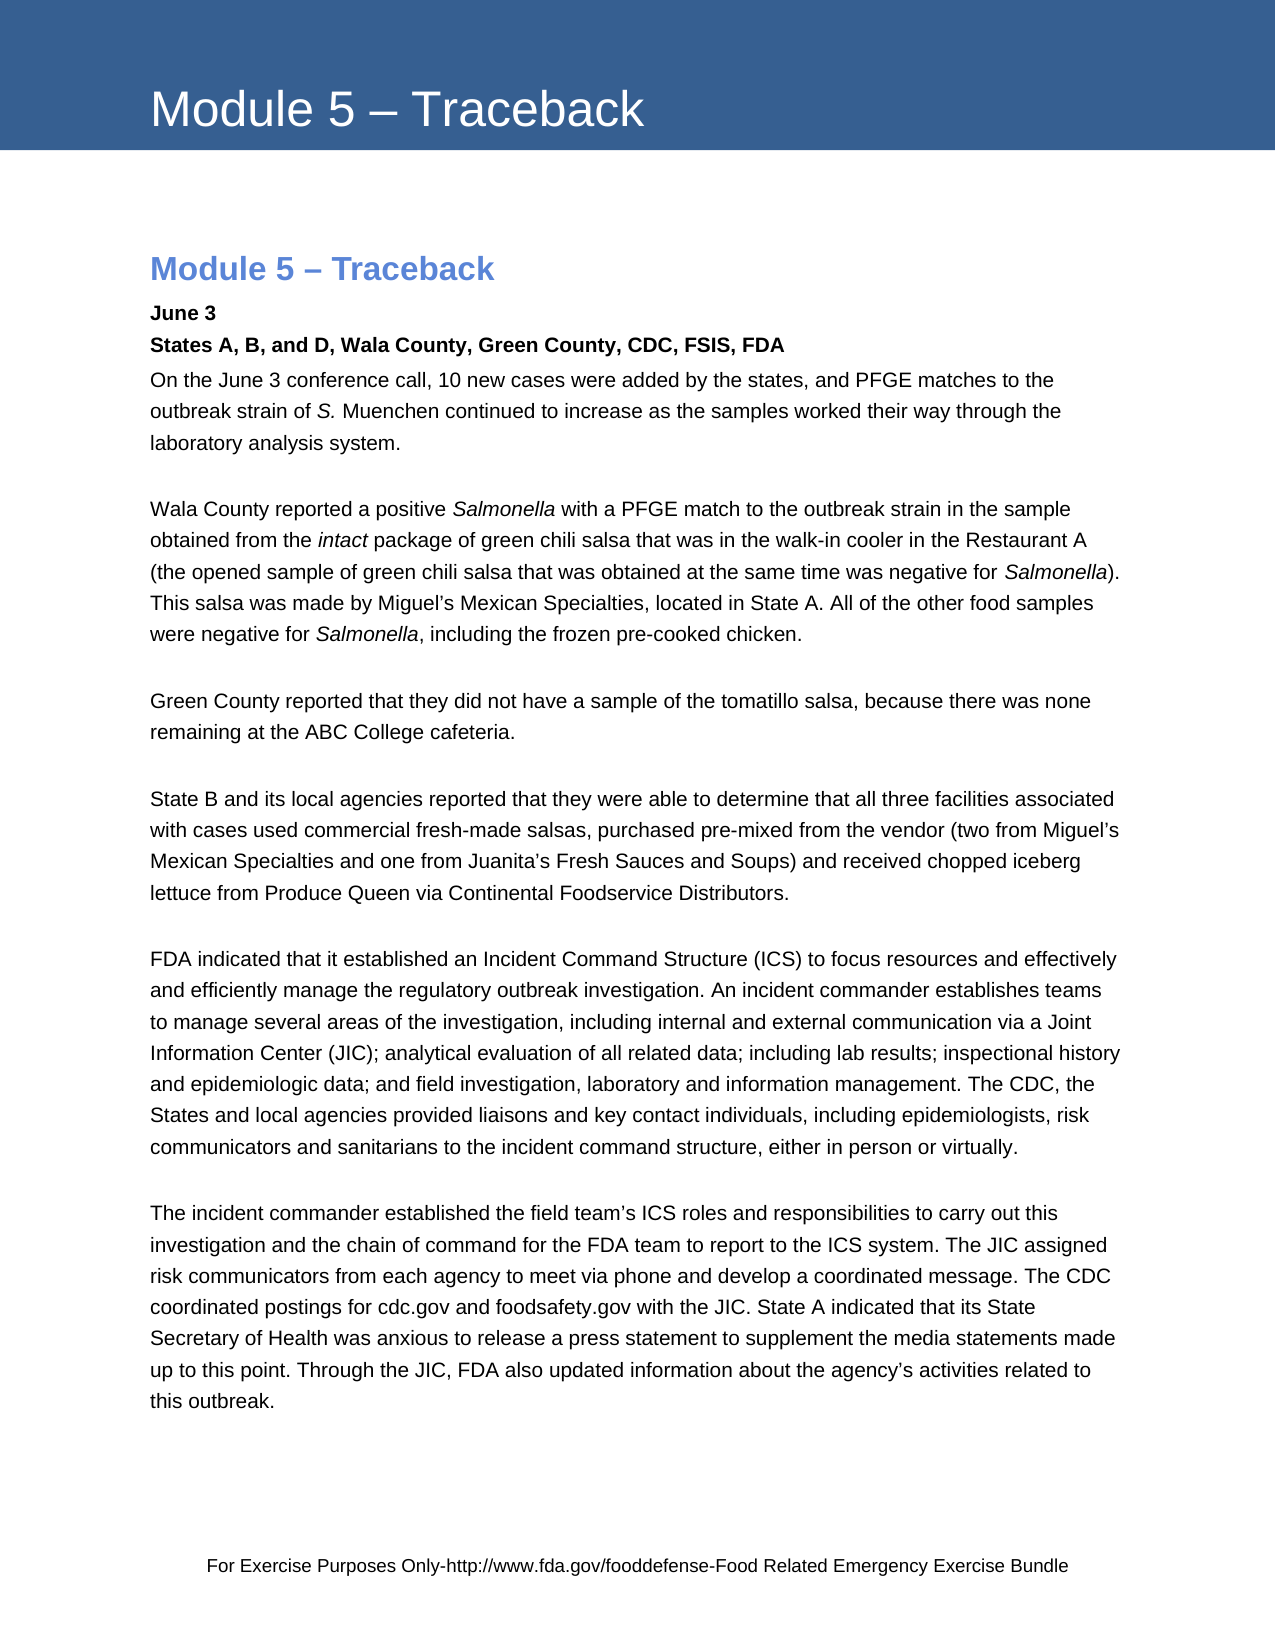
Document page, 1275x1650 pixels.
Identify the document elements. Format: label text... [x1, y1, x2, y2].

text Wala County reported a positive Salmonella with a PFGE match to the outbreak strain in the sample obtained from the intact package of green chili salsa that was in the walk-in cooler in the Restaurant A (the opened sample of green chili salsa that was obtained at the same time was negative for Salmonella). This salsa was made by Miguel’s Mexican Specialties, located in State A. All of the other food samples were negative for Salmonella, including the frozen pre-cooked chicken. [150, 490, 1125, 677]
text Green County reported that they did not have a sample of the tomatillo salsa, because there was none remaining at the ABC College cafeteria. [150, 681, 1125, 775]
text State B and its local agencies reported that they were able to determine that all three facilities associated with cases used commercial fresh-made salsas, purchased pre-mixed from the vendor (two from Miguel’s Mexican Specialties and one from Juanita’s Fresh Sauces and Soups) and received chopped iceberg lettuce from Produce Queen via Continental Foodservice Distributors. [150, 779, 1125, 936]
text June 3 States A, B, and D, Wala County, Green County, CDC, FSIS, FDA [150, 294, 1125, 356]
text FDA indicated that it established an Incident Command Structure (ICS) to focus resources and effectively and efficiently manage the regulatory outbreak investigation. An incident commander establishes teams to manage several areas of the investigation, including internal and external communication via a Joint Information Center (JIC); analytical evaluation of all related data; including lab results; inspectional history and epidemiologic data; and field investigation, laboratory and information management. The CDC, the States and local agencies provided liaisons and key contact individuals, including epidemiologists, risk communicators and sanitarians to the incident command structure, either in person or virtually. [150, 940, 1125, 1190]
text The incident commander established the field team’s ICS roles and responsibilities to carry out this investigation and the chain of command for the FDA team to report to the ICS system. The JIC assigned risk communicators from each agency to meet via phone and develop a coordinated message. The CDC coordinated postings for cdc.gov and foodsafety.gov with the JIC. State A indicated that its State Secretary of Health was anxious to release a press statement to supplement the media statements made up to this point. Through the JIC, FDA also updated information about the agency’s activities related to this outbreak. [150, 1194, 1125, 1413]
subtitle Module 5 – Traceback [150, 249, 1125, 288]
text On the June 3 conference call, 10 new cases were added by the states, and PFGE matches to the outbreak strain of S. Muenchen continued to increase as the samples worked their way through the laboratory analysis system. [150, 361, 1125, 486]
